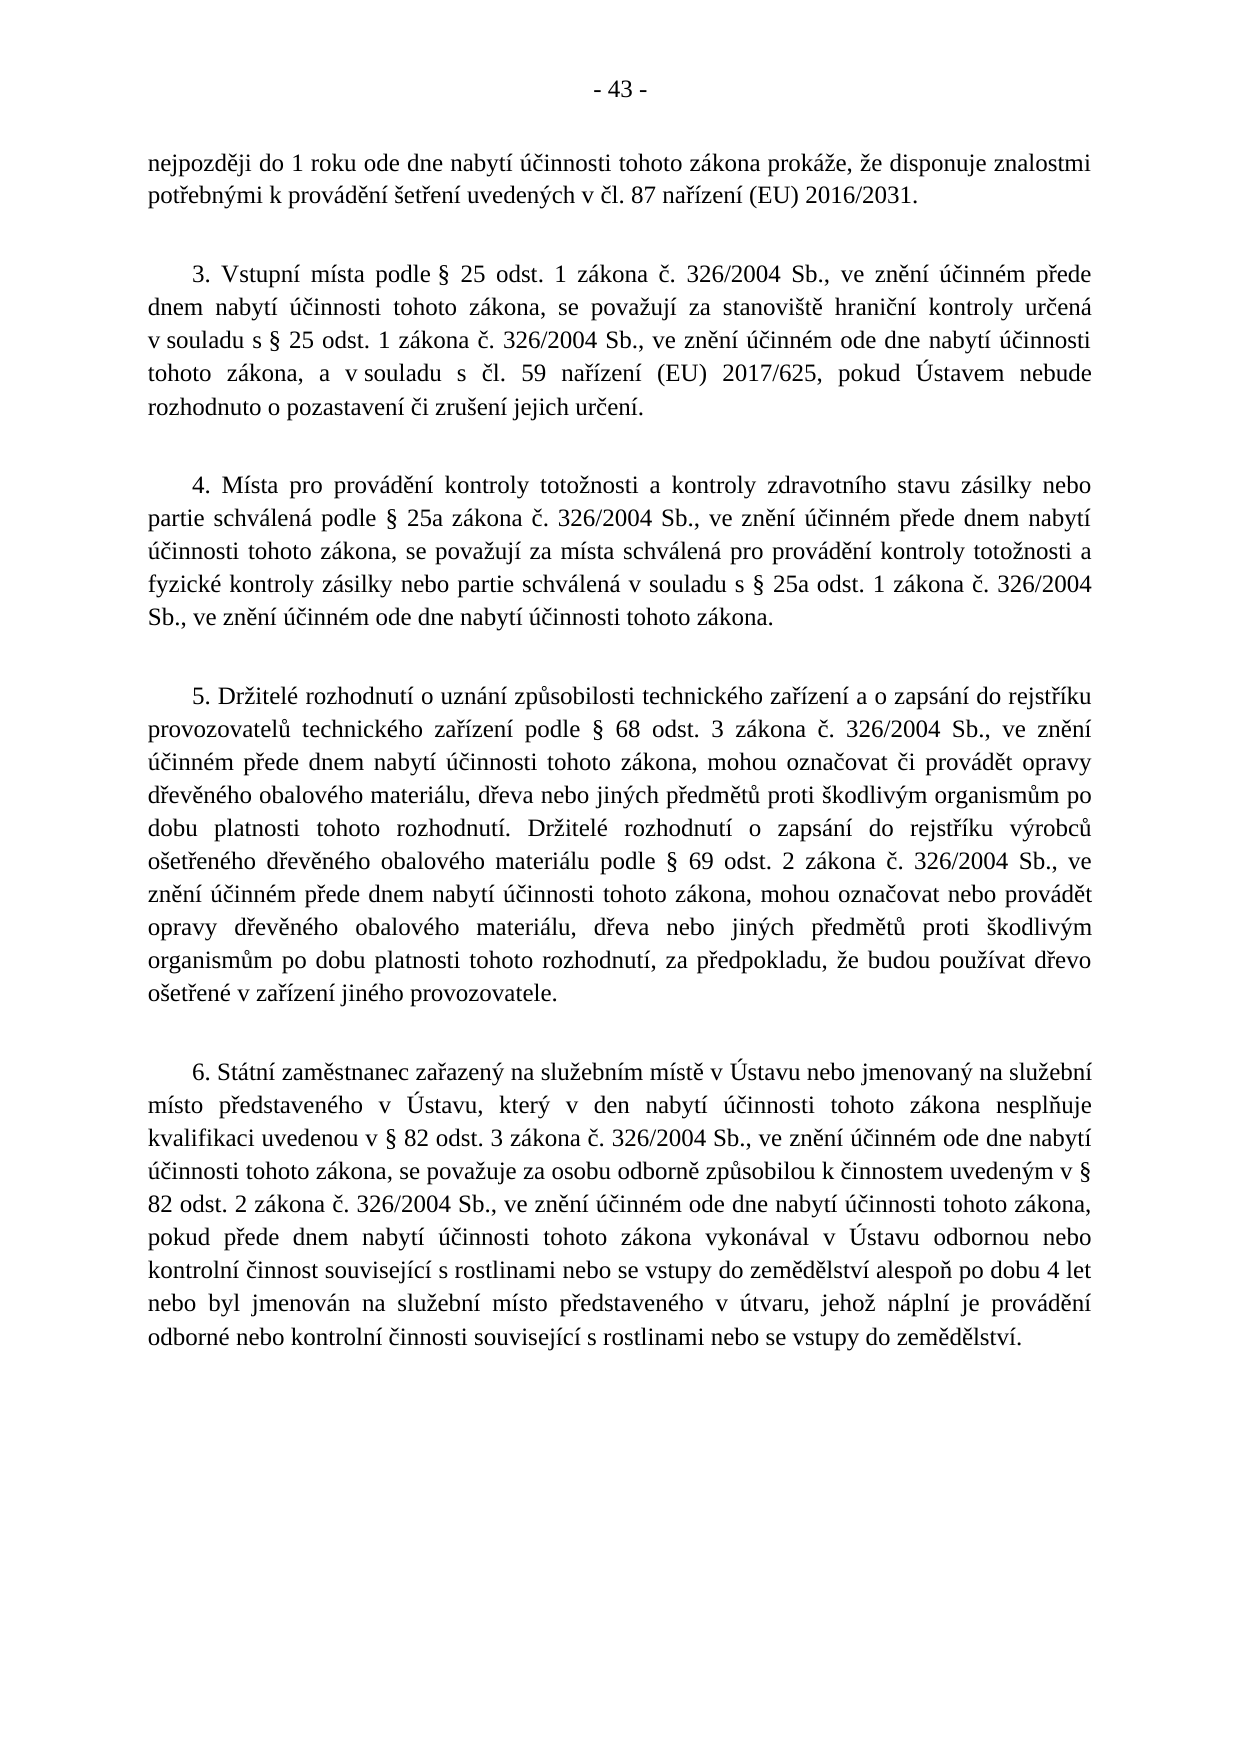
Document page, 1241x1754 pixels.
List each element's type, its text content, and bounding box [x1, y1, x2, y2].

text 6. Státní zaměstnanec zařazený na služebním místě v Ústavu nebo jmenovaný na služební místo představeného v Ústavu, který v den nabytí účinnosti tohoto zákona nesplňuje kvalifikaci uvedenou v § 82 odst. 3 zákona č. 326/2004 Sb., ve znění účinném ode dne nabytí účinnosti tohoto zákona, se považuje za osobu odborně způsobilou k činnostem uvedeným v § 82 odst. 2 zákona č. 326/2004 Sb., ve znění účinném ode dne nabytí účinnosti tohoto zákona, pokud přede dnem nabytí účinnosti tohoto zákona vykonával v Ústavu odbornou nebo kontrolní činnost související s rostlinami nebo se vstupy do zemědělství alespoň po dobu 4 let nebo byl jmenován na služební místo představeného v útvaru, jehož náplní je provádění odborné nebo kontrolní činnosti související s rostlinami nebo se vstupy do zemědělství. [148, 1057, 1093, 1350]
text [148, 148, 1093, 209]
text 3. Vstupní místa podle § 25 odst. 1 zákona č. 326/2004 Sb., ve znění účinném přede dnem nabytí účinnosti tohoto zákona, se považují za stanoviště hraniční kontroly určená v souladu s § 25 odst. 1 zákona č. 326/2004 Sb., ve znění účinném ode dne nabytí účinnosti tohoto zákona, a v souladu s čl. 59 nařízení (EU) 2017/625, pokud Ústavem nebude rozhodnuto o pozastavení či zrušení jejich určení. [148, 259, 1093, 420]
text 4. Místa pro provádění kontroly totožnosti a kontroly zdravotního stavu zásilky nebo partie schválená podle § 25a zákona č. 326/2004 Sb., ve znění účinném přede dnem nabytí účinnosti tohoto zákona, se považují za místa schválená pro provádění kontroly totožnosti a fyzické kontroly zásilky nebo partie schválená v souladu s § 25a odst. 1 zákona č. 326/2004 Sb., ve znění účinném ode dne nabytí účinnosti tohoto zákona. [148, 470, 1093, 631]
text 5. Držitelé rozhodnutí o uznání způsobilosti technického zařízení a o zapsání do rejstříku provozovatelů technického zařízení podle § 68 odst. 3 zákona č. 326/2004 Sb., ve znění účinném přede dnem nabytí účinnosti tohoto zákona, mohou označovat či provádět opravy dřevěného obalového materiálu, dřeva nebo jiných předmětů proti škodlivým organismům po dobu platnosti tohoto rozhodnutí. Držitelé rozhodnutí o zapsání do rejstříku výrobců ošetřeného dřevěného obalového materiálu podle § 69 odst. 2 zákona č. 326/2004 Sb., ve znění účinném přede dnem nabytí účinnosti tohoto zákona, mohou označovat nebo provádět opravy dřevěného obalového materiálu, dřeva nebo jiných předmětů proti škodlivým organismům po dobu platnosti tohoto rozhodnutí, za předpokladu, že budou používat dřevo ošetřené v zařízení jiného provozovatele. [148, 681, 1093, 1007]
